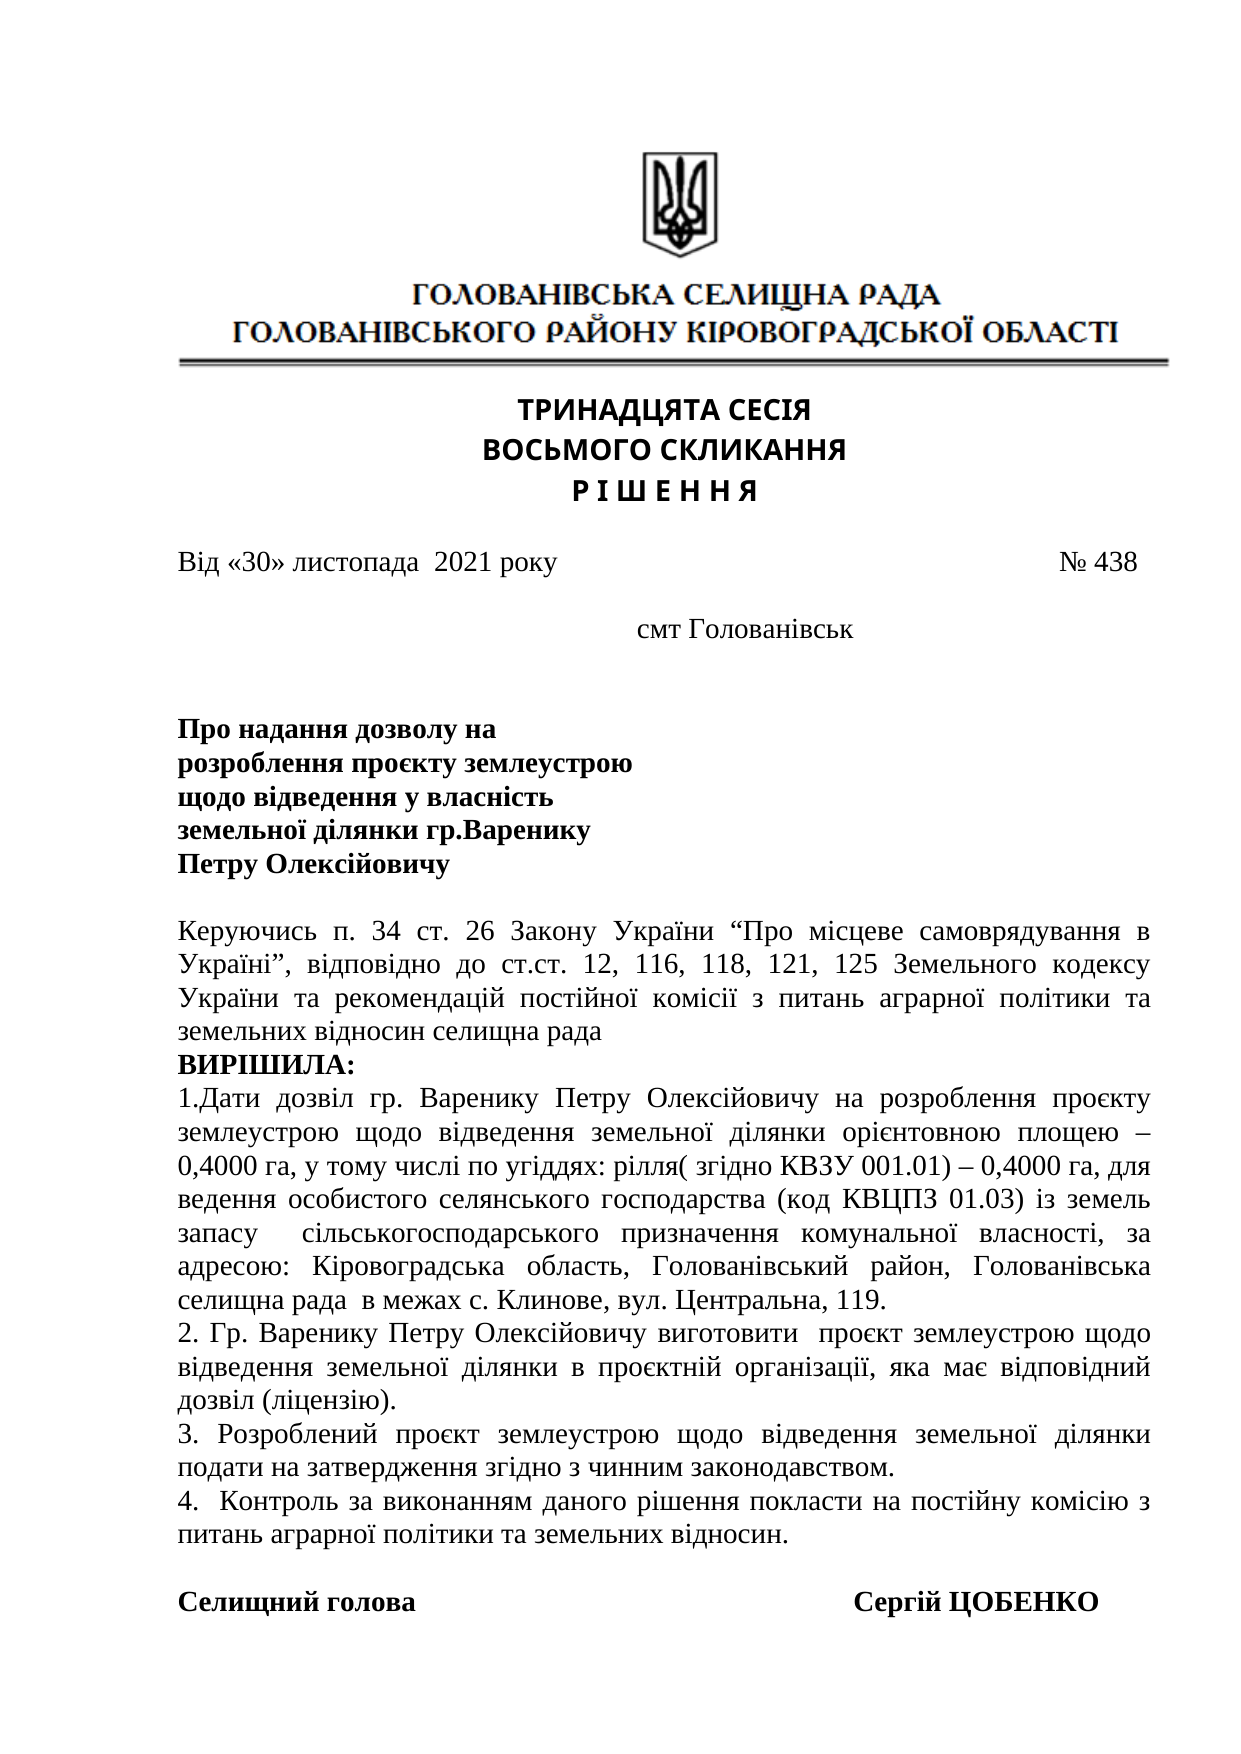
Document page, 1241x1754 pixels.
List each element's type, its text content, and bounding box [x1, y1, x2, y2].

text Р І Ш Е Н Н Я [177, 471, 1152, 510]
text 4. Контроль за виконанням даного рішення покласти на постійну комісію з питань аграрної політики та земельних відносин. [177, 1483, 1152, 1550]
text Про надання дозволу на розроблення проєкту землеустрою щодо відведення у власність земельної ділянки гр.Варенику Петру Олексійовичу [177, 712, 664, 879]
text Селищний голова Сергій ЦОБЕНКО [177, 1584, 1152, 1617]
text ВИРІШИЛА: [177, 1047, 1152, 1081]
text Від «30» листопада 2021 року № 438 [177, 544, 1152, 577]
table_cell ВОСЬМОГО СКЛИКАННЯ [166, 430, 1163, 471]
table_header ТРИНАДЦЯТА СЕСІЯ [166, 389, 1163, 430]
text смт Голованівськ [177, 611, 1152, 644]
picture [177, 151, 1171, 377]
text 2. Гр. Варенику Петру Олексійовичу виготовити проєкт землеустрою щодо відведення земельної ділянки в проєктній організації, яка має відповідний дозвіл (ліцензію). [177, 1315, 1152, 1416]
text 3. Розроблений проєкт землеустрою щодо відведення земельної ділянки подати на затвердження згідно з чинним законодавством. [177, 1416, 1152, 1483]
text Керуючись п. 34 ст. 26 Закону України “Про місцеве самоврядування в Україні”, відповідно до ст.ст. 12, 116, 118, 121, 125 Земельного кодексу України та рекомендацій постійної комісії з питань аграрної політики та земельних відносин селищна рада [177, 913, 1152, 1047]
text 1.Дати дозвіл гр. Варенику Петру Олексійовичу на розроблення проєкту землеустрою щодо відведення земельної ділянки орієнтовною площею – , у тому числі по угіддях: рілля( згідно КВЗУ 001.01) – , для ведення особистого селянського господарства (код КВЦПЗ 01.03) із земель запасу сільськогосподарського призначення комунальної власності, за адресою: Кіровоградська область, Голованівський район, Голованівська селищна рада в межах с. Клинове, вул. Центральна, 119. [177, 1081, 1152, 1315]
